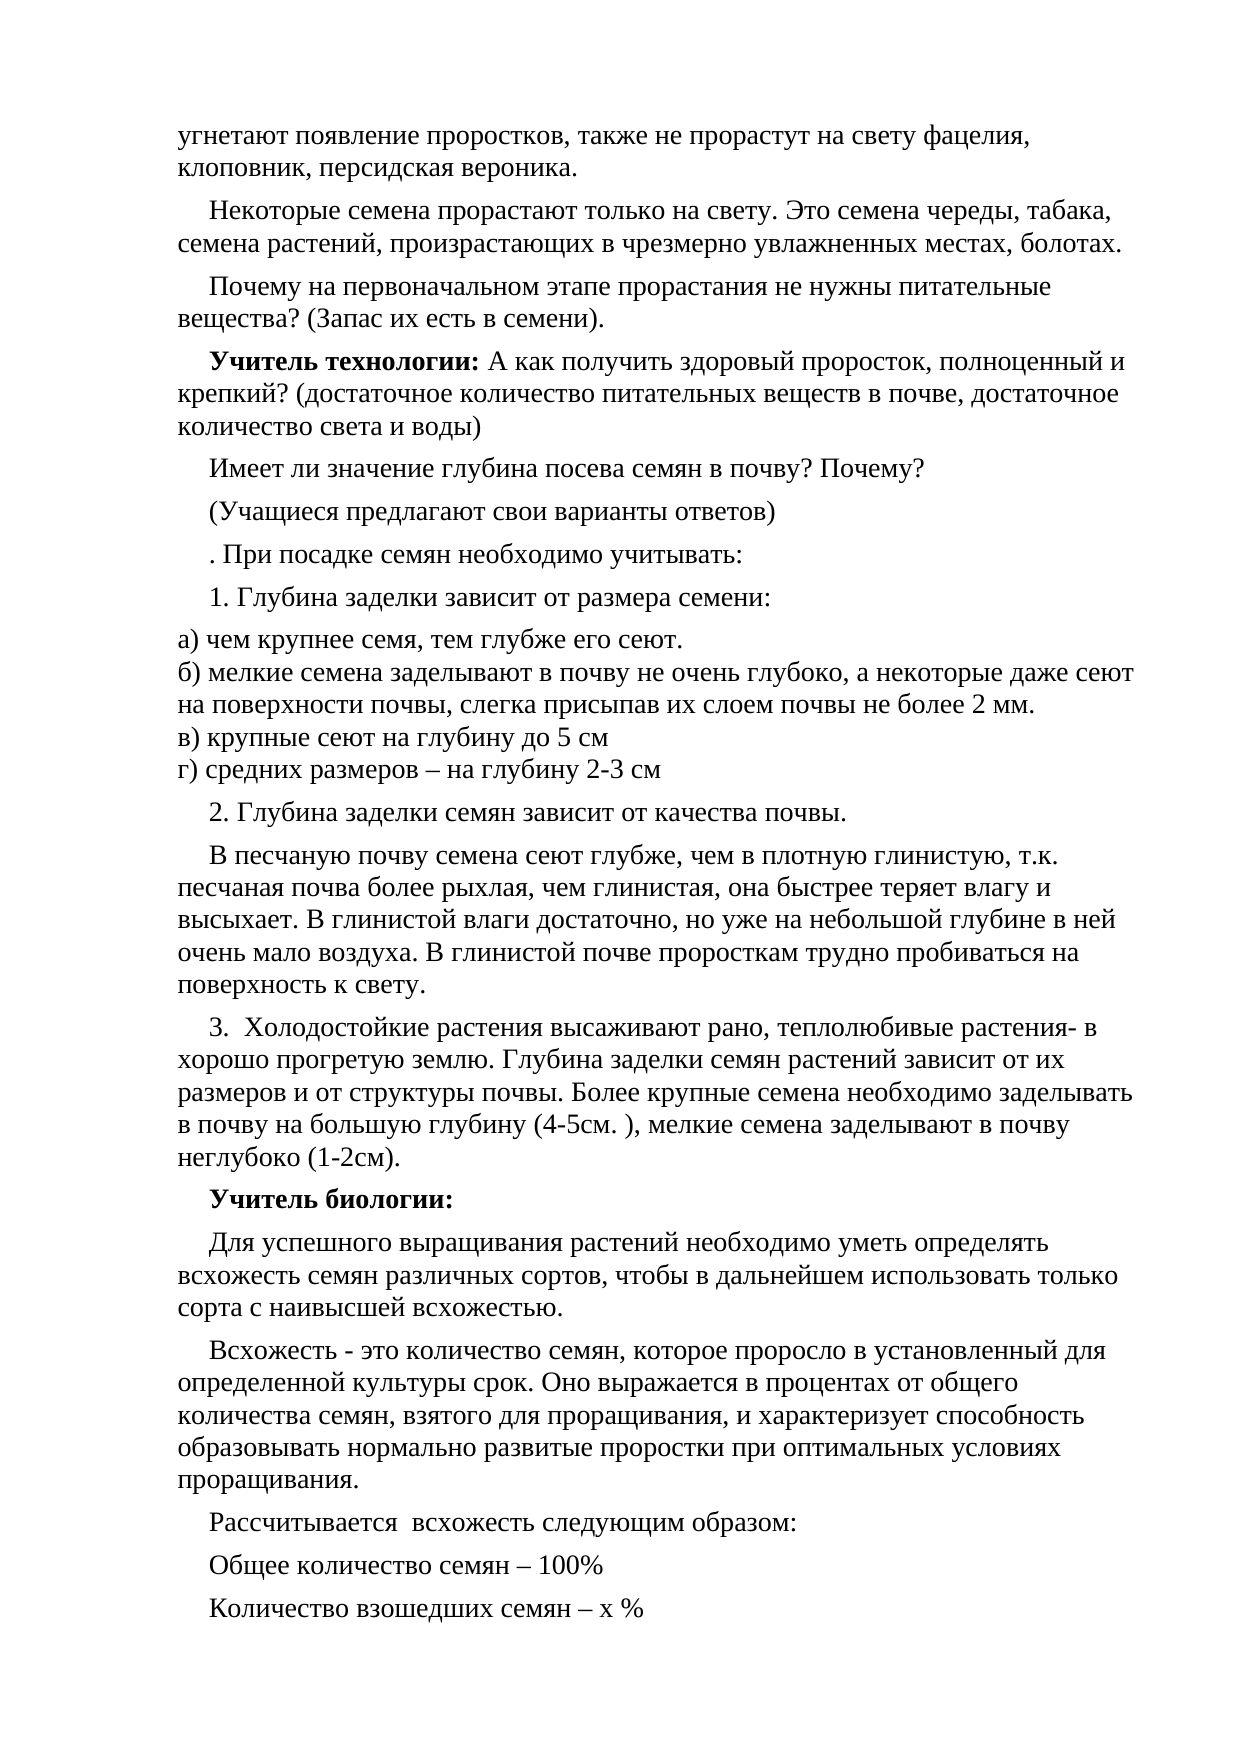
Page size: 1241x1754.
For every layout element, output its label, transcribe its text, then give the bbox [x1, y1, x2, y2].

text Учитель технологии: А как получить здоровый проросток, полноценный и крепкий? (достаточное количество питательных веществ в почве, достаточное количество света и воды) [177, 344, 1152, 441]
text Для успешного выращивания растений необходимо уметь определять всхожесть семян различных сортов, чтобы в дальнейшем использовать только сорта с наивысшей всхожестью. [177, 1225, 1152, 1323]
text Рассчитывается всхожесть следующим образом: [177, 1505, 1152, 1538]
text Имеет ли значение глубина посева семян в почву? Почему? [177, 451, 1152, 484]
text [177, 118, 1152, 183]
text 1. Глубина заделки зависит от размера семени: [177, 580, 1152, 612]
text Количество взошедших семян – х % [177, 1591, 1152, 1623]
text а) чем крупнее семя, тем глубже его сеют. б) мелкие семена заделывают в почву не очень глубоко, а некоторые даже сеют на поверхности почвы, слегка присыпав их слоем почвы не более 2 мм. в) крупные сеют на глубину до 5 см г) средних размеров – на глубину 2-3 см [177, 623, 1152, 784]
text Учитель биологии: [177, 1183, 1152, 1215]
text . При посадке семян необходимо учитывать: [177, 537, 1152, 569]
text Почему на первоначальном этапе прорастания не нужны питательные вещества? (Запас их есть в семени). [177, 268, 1152, 333]
text 3. Холодостойкие растения высаживают рано, теплолюбивые растения- в хорошо прогретую землю. Глубина заделки семян растений зависит от их размеров и от структуры почвы. Более крупные семена необходимо заделывать в почву на большую глубину (4-5см. ), мелкие семена заделывают в почву неглубоко (1-2см). [177, 1010, 1152, 1172]
text Общее количество семян – 100% [177, 1548, 1152, 1581]
text В песчаную почву семена сеют глубже, чем в плотную глинистую, т.к. песчаная почва более рыхлая, чем глинистая, она быстрее теряет влагу и высыхает. В глинистой влаги достаточно, но уже на небольшой глубине в ней очень мало воздуха. В глинистой почве проросткам трудно пробиваться на поверхность к свету. [177, 838, 1152, 1000]
text Всхожесть - это количество семян, которое проросло в установленный для определенной культуры срок. Оно выражается в процентах от общего количества семян, взятого для проращивания, и характеризует способность образовывать нормально развитые проростки при оптимальных условиях проращивания. [177, 1333, 1152, 1495]
text 2. Глубина заделки семян зависит от качества почвы. [177, 795, 1152, 827]
text (Учащиеся предлагают свои варианты ответов) [177, 494, 1152, 527]
text Некоторые семена прорастают только на свету. Это семена череды, табака, семена растений, произрастающих в чрезмерно увлажненных местах, болотах. [177, 193, 1152, 258]
